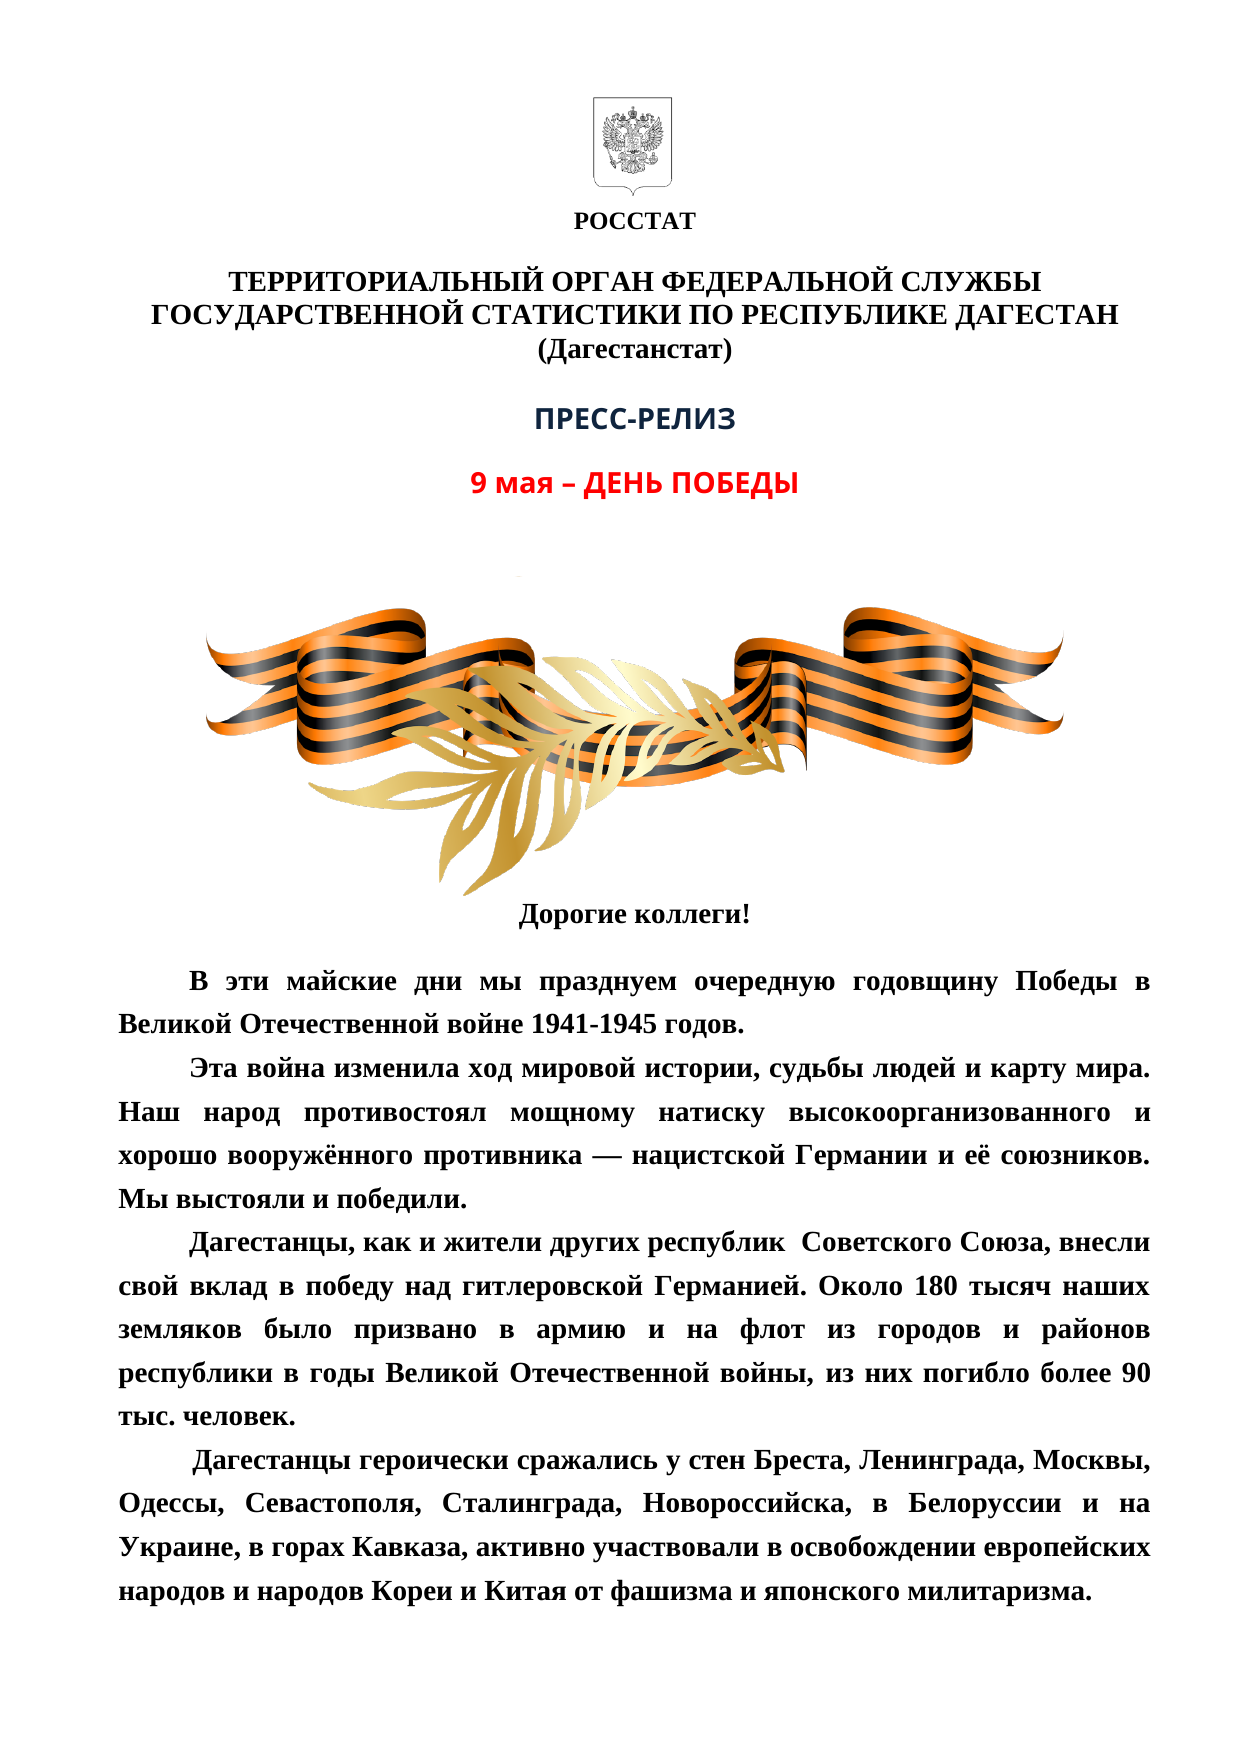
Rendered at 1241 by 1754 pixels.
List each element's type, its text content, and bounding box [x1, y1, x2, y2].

text Дагестанцы, как и жители других республик Советского Союза, внесли свой вклад в победу над гитлеровской Германией. Около 180 тысяч наших земляков было призвано в армию и на флот из городов и районов республики в годы Великой Отечественной войны, из них погибло более 90 тыс. человек. [118, 1224, 1152, 1432]
text ГОСУДАРСТВЕННОЙ СТАТИСТИКИ ПО РЕСПУБЛИКЕ ДАГЕСТАН [118, 297, 1152, 331]
text ТЕРРИТОРИАЛЬНЫЙ ОРГАН ФЕДЕРАЛЬНОЙ СЛУЖБЫ [118, 264, 1152, 297]
text В эти майские дни мы празднуем очередную годовщину Победы в Великой Отечественной войне 1941-1945 годов. [118, 963, 1152, 1040]
text РОССТАТ [118, 206, 1152, 235]
picture [206, 576, 1064, 896]
subtitle 9 мая – ДЕНЬ ПОБЕДЫ [118, 463, 1152, 502]
text Дорогие коллеги! [118, 896, 1152, 929]
picture [592, 96, 673, 197]
text Дагестанцы героически сражались у стен Бреста, Ленинграда, Москвы, Одессы, Севастополя, Сталинграда, Новороссийска, в Белоруссии и на Украине, в горах Кавказа, активно участвовали в освобождении европейских народов и народов Кореи и Китая от фашизма и японского милитаризма. [118, 1442, 1152, 1606]
text Эта война изменила ход мировой истории, судьбы людей и карту мира. Наш народ противостоял мощному натиску высокоорганизованного и хорошо вооружённого противника — нацистской Германии и её союзников. Мы выстояли и победили. [118, 1050, 1152, 1214]
text ПРЕСС-РЕЛИЗ [118, 398, 1152, 438]
text (Дагестанстат) [118, 331, 1152, 364]
